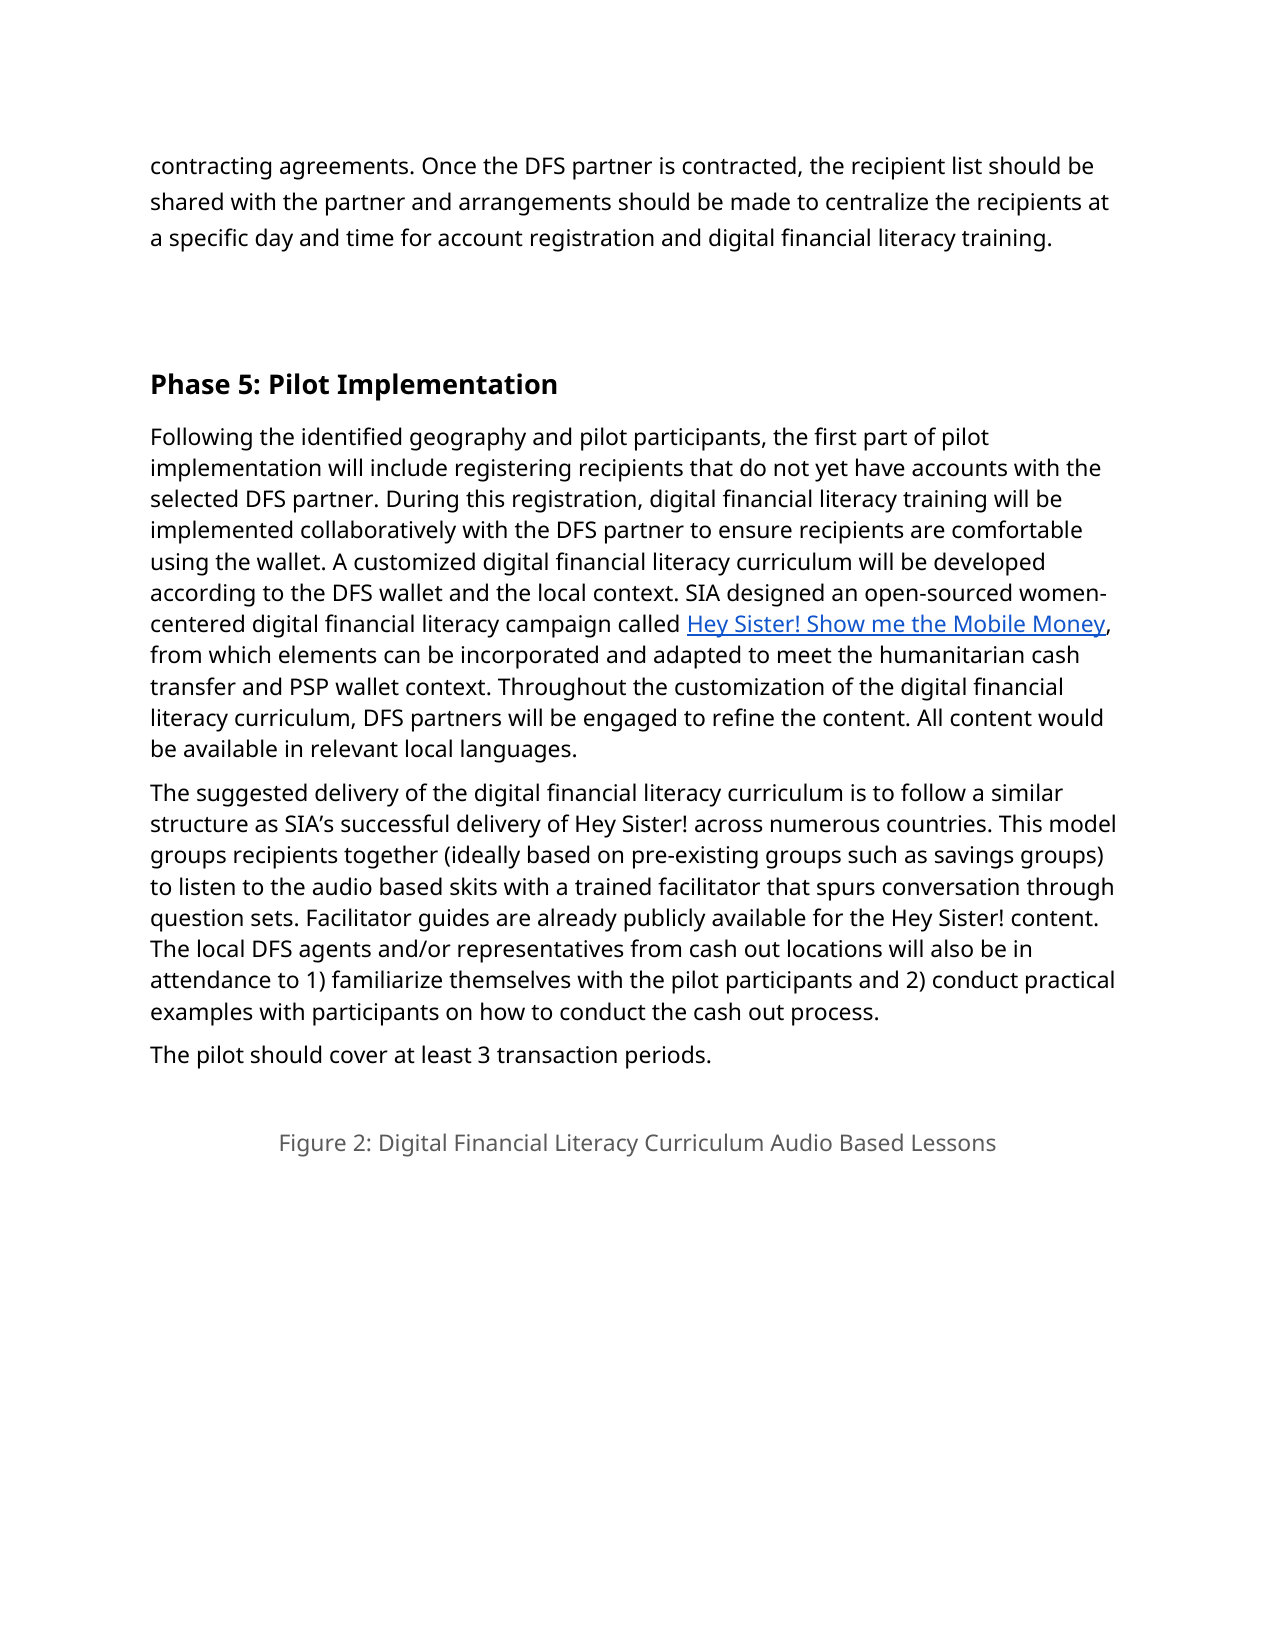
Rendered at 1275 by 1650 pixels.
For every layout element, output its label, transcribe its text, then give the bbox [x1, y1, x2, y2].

text Following the identified geography and pilot participants, the first part of pilot implementation will include registering recipients that do not yet have accounts with the selected DFS partner. During this registration, digital financial literacy training will be implemented collaboratively with the DFS partner to ensure recipients are comfortable using the wallet. A customized digital financial literacy curriculum will be developed according to the DFS wallet and the local context. SIA designed an open-sourced women-centered digital financial literacy campaign called Hey Sister! Show me the Mobile Money, from which elements can be incorporated and adapted to meet the humanitarian cash transfer and PSP wallet context. Throughout the customization of the digital financial literacy curriculum, DFS partners will be engaged to refine the content. All content would be available in relevant local languages. [150, 421, 1125, 764]
text Phase 5: Pilot Implementation [150, 366, 1125, 402]
text Figure 2: Digital Financial Literacy Curriculum Audio Based Lessons [150, 1127, 1125, 1158]
text The suggested delivery of the digital financial literacy curriculum is to follow a similar structure as SIA’s successful delivery of Hey Sister! across numerous countries. This model groups recipients together (ideally based on pre-existing groups such as savings groups) to listen to the audio based skits with a trained facilitator that spurs conversation through question sets. Facilitator guides are already publicly available for the Hey Sister! content. The local DFS agents and/or representatives from cash out locations will also be in attendance to 1) familiarize themselves with the pilot participants and 2) conduct practical examples with participants on how to conduct the cash out process. [150, 777, 1125, 1027]
text The pilot should cover at least 3 transaction periods. [150, 1039, 1125, 1071]
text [150, 150, 1125, 253]
